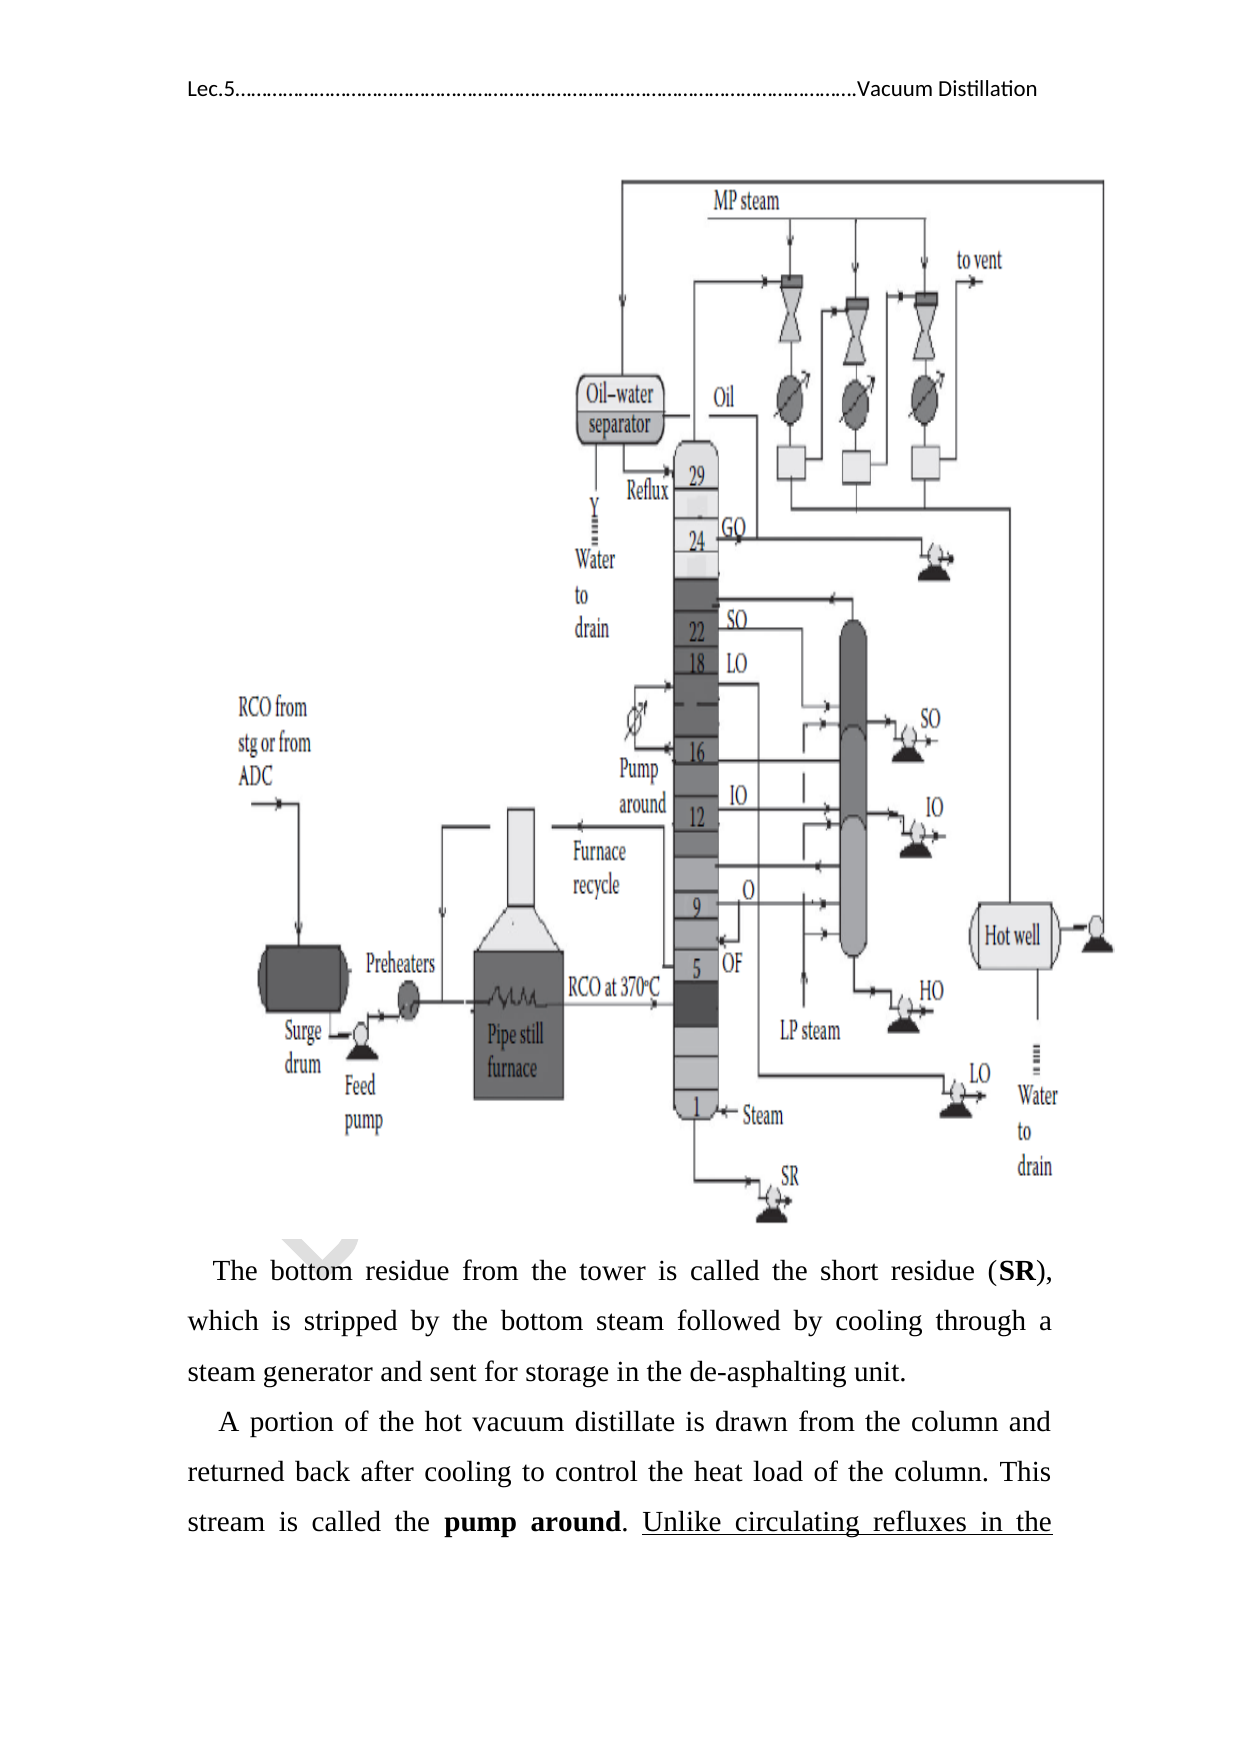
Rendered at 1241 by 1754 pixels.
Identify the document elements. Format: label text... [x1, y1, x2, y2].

text The bottom residue from the tower is called the short residue (SR), which is stripped by the bottom steam followed by cooling through a steam generator and sent for storage in the de-asphalting unit. [187, 1253, 1053, 1387]
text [187, 1404, 1053, 1538]
picture [187, 150, 1116, 1239]
